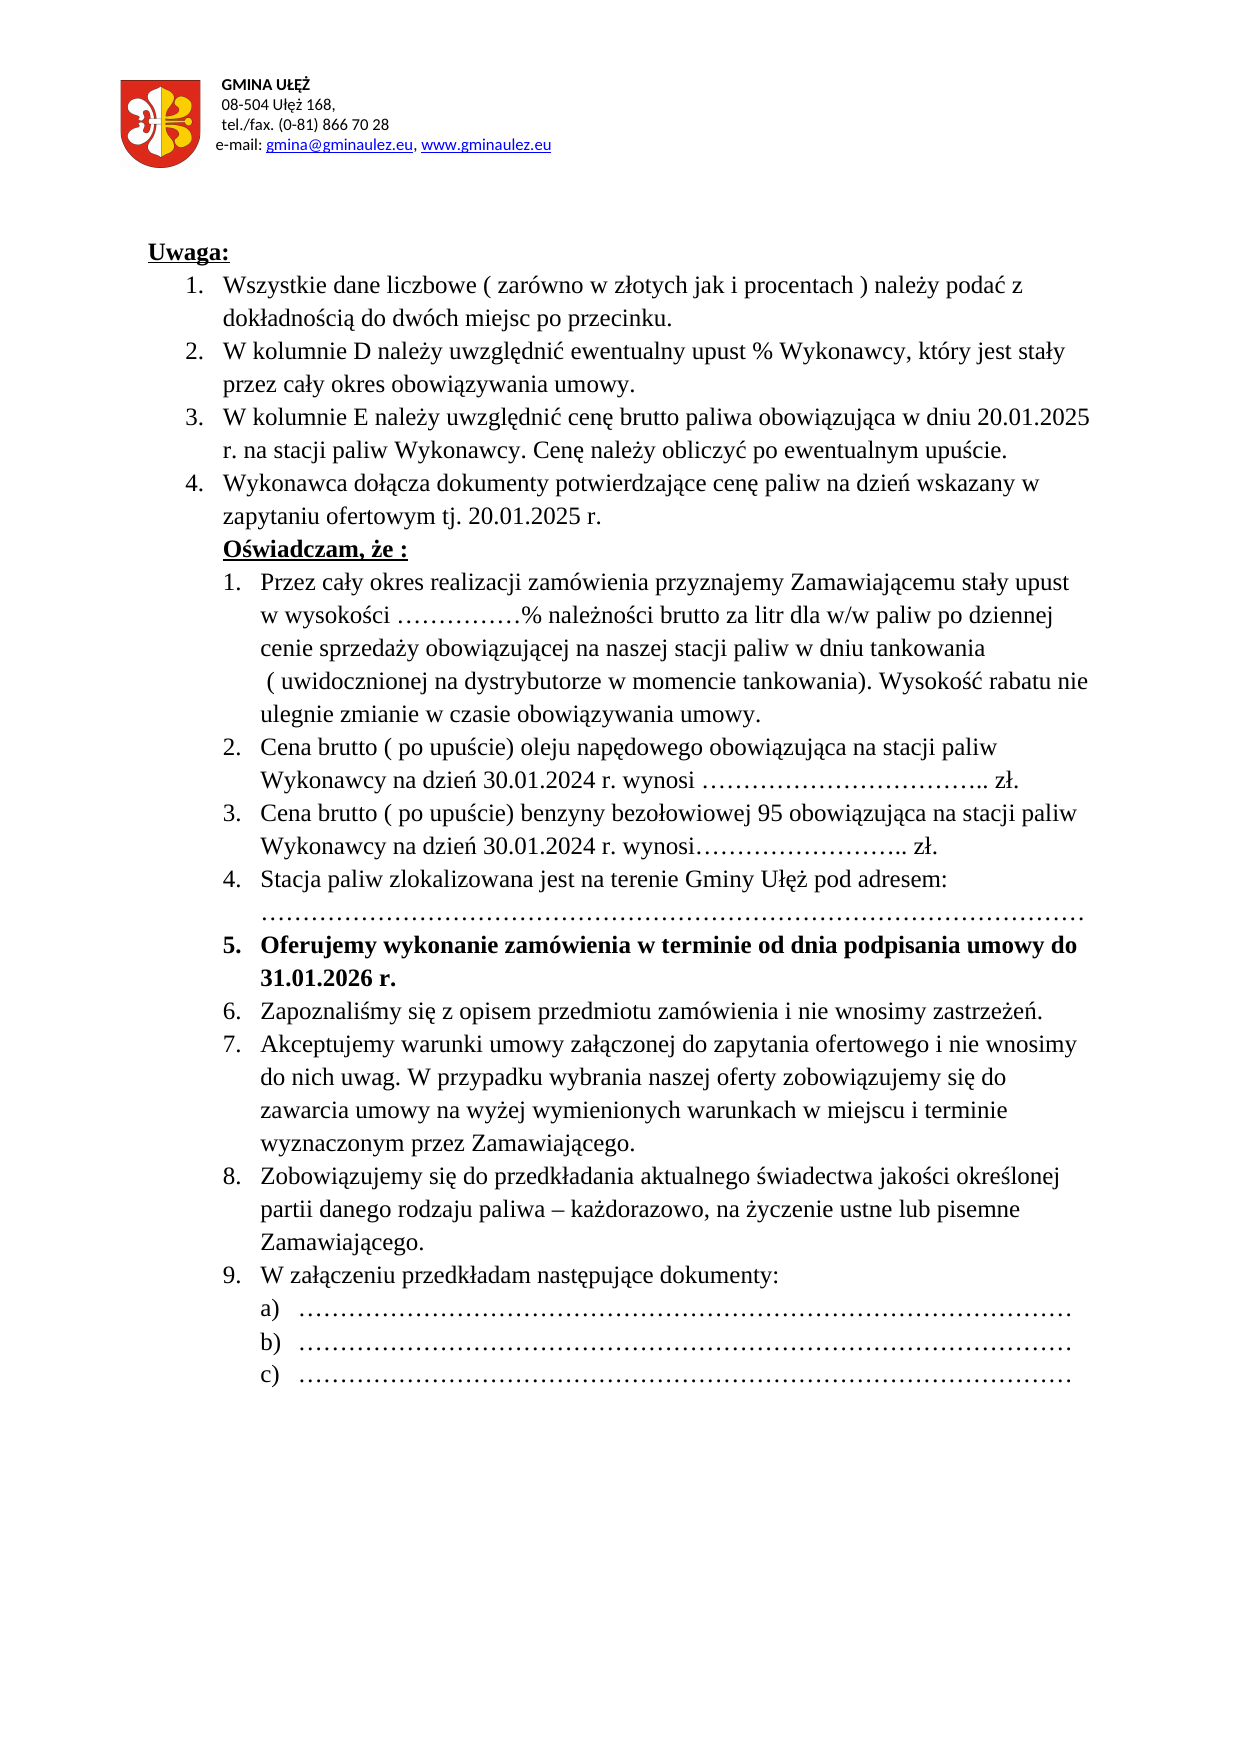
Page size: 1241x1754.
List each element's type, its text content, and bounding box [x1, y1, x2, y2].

list Cena brutto ( po upuście) benzyny bezołowiowej 95 obowiązująca na stacji paliw Wykonawcy na dzień 30.01.2024 r. wynosi…………………….. zł. [223, 798, 1093, 860]
list Wszystkie dane liczbowe ( zarówno w złotych jak i procentach ) należy podać z dokładnością do dwóch miejsc po przecinku. [185, 270, 1093, 332]
list ………………………………………………………………………………… [260, 1327, 1093, 1355]
list Cena brutto ( po upuście) oleju napędowego obowiązująca na stacji paliw Wykonawcy na dzień 30.01.2024 r. wynosi …………………………….. zł. [223, 732, 1093, 794]
list Wykonawca dołącza dokumenty potwierdzające cenę paliw na dzień wskazany w zapytaniu ofertowym tj. 20.01.2025 r. [185, 468, 1093, 530]
list W kolumnie D należy uwzględnić ewentualny upust % Wykonawcy, który jest stały przez cały okres obowiązywania umowy. [185, 336, 1093, 398]
list W załączeniu przedkładam następujące dokumenty: [223, 1261, 1093, 1289]
list Oświadczam, że : [223, 534, 1093, 563]
list Zapoznaliśmy się z opisem przedmiotu zamówienia i nie wnosimy zastrzeżeń. [223, 996, 1093, 1025]
list ………………………………………………………………………………… [260, 1359, 1093, 1388]
text Uwaga: [148, 237, 1093, 266]
list Oferujemy wykonanie zamówienia w terminie od dnia podpisania umowy do 31.01.2026 r. [223, 930, 1093, 992]
list ( uwidocznionej na dystrybutorze w momencie tankowania). Wysokość rabatu nie ulegnie zmianie w czasie obowiązywania umowy. [260, 666, 1093, 728]
list Przez cały okres realizacji zamówienia przyznajemy Zamawiającemu stały upust w wysokości ……………% należności brutto za litr dla w/w paliw po dziennej cenie sprzedaży obowiązującej na naszej stacji paliw w dniu tankowania [223, 567, 1093, 662]
list Stacja paliw zlokalizowana jest na terenie Gminy Ułęż pod adresem: ……………………………………………………………………………………… [223, 864, 1093, 926]
picture [120, 80, 201, 168]
list Akceptujemy warunki umowy załączonej do zapytania ofertowego i nie wnosimy do nich uwag. W przypadku wybrania naszej oferty zobowiązujemy się do zawarcia umowy na wyżej wymienionych warunkach w miejscu i terminie wyznaczonym przez Zamawiającego. [223, 1029, 1093, 1157]
list W kolumnie E należy uwzględnić cenę brutto paliwa obowiązująca w dniu 20.01.2025 r. na stacji paliw Wykonawcy. Cenę należy obliczyć po ewentualnym upuście. [185, 402, 1093, 464]
list Zobowiązujemy się do przedkładania aktualnego świadectwa jakości określonej partii danego rodzaju paliwa – każdorazowo, na życzenie ustne lub pisemne Zamawiającego. [223, 1161, 1093, 1256]
list ………………………………………………………………………………… [260, 1293, 1093, 1322]
